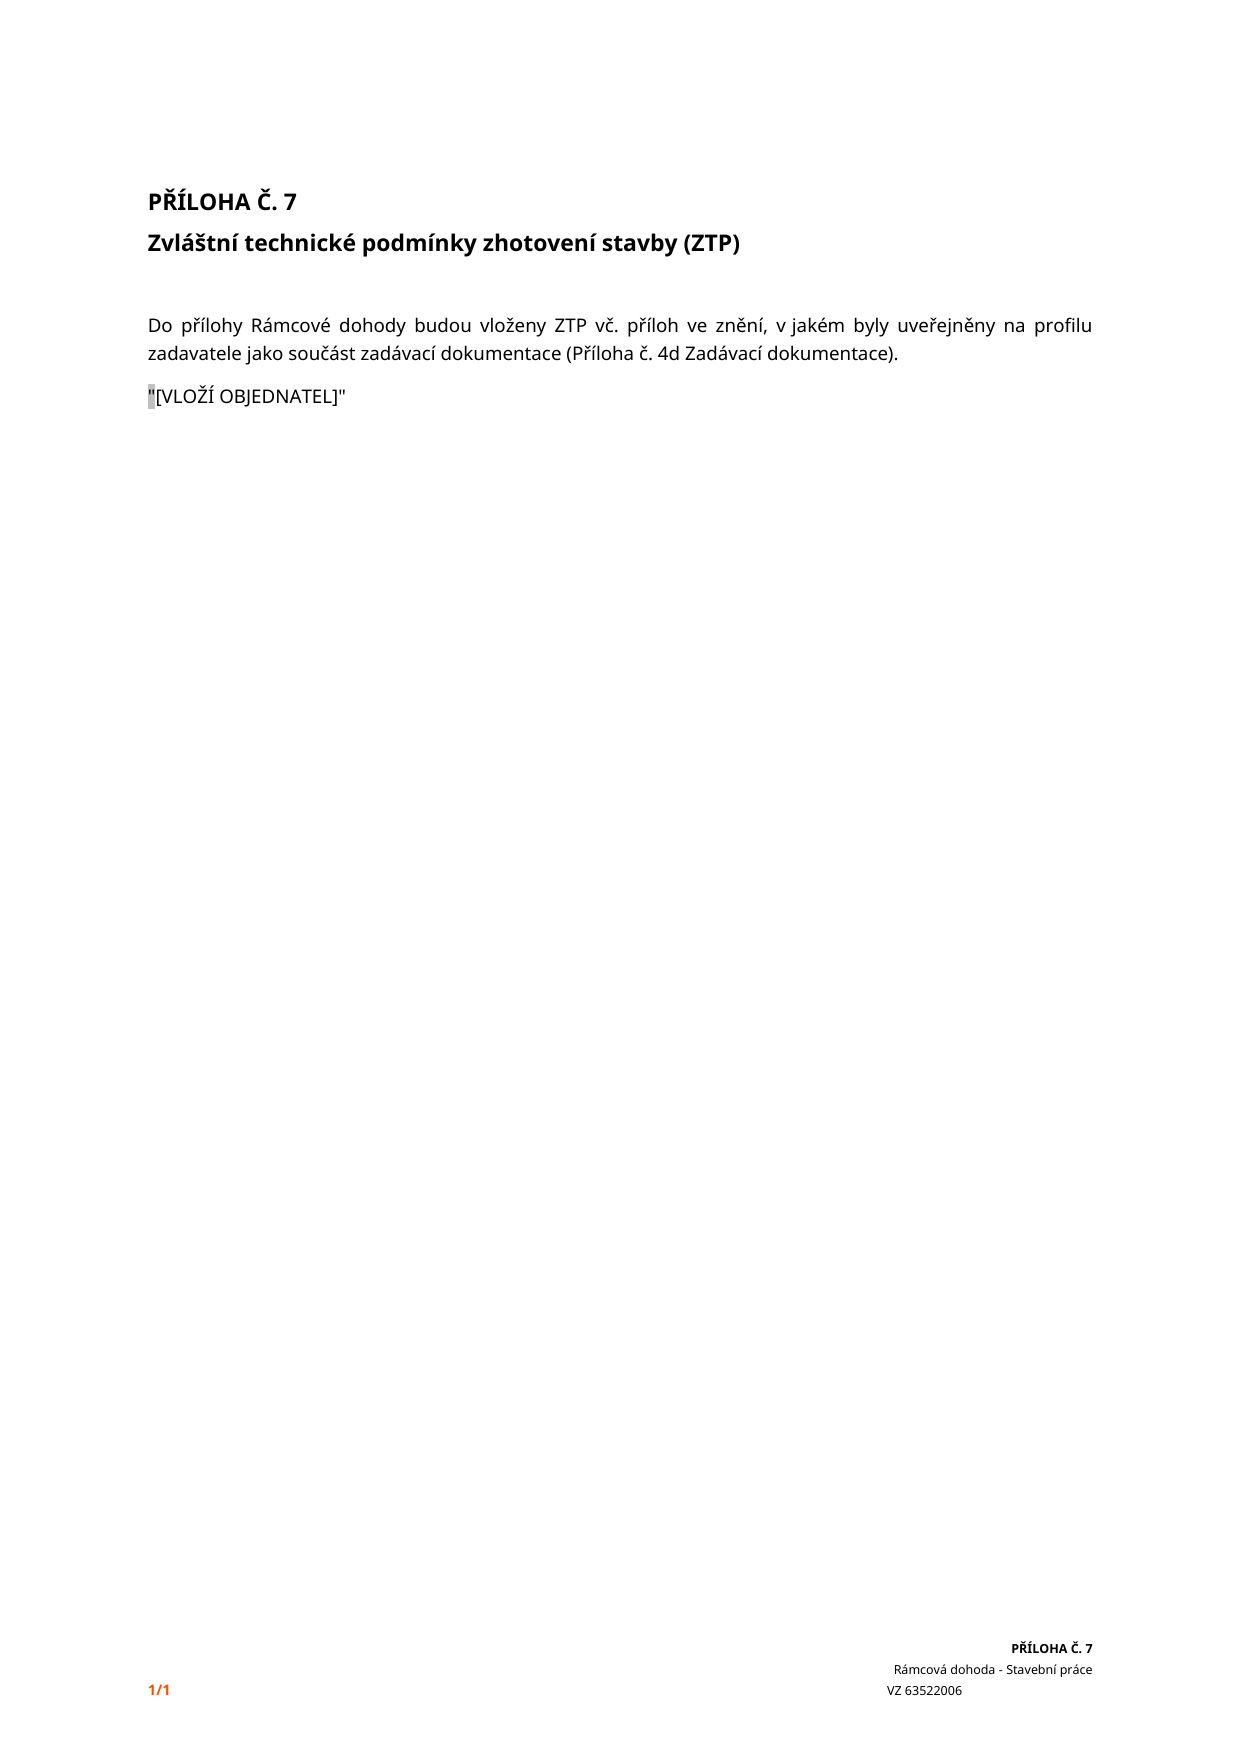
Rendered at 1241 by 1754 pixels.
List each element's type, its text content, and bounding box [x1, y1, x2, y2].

text Příloha č. 7 [148, 187, 1093, 216]
text Zvláštní technické podmínky zhotovení stavby (ZTP) [148, 228, 1093, 258]
text Do přílohy Rámcové dohody budou vloženy ZTP vč. příloh ve znění, v jakém byly uveřejněny na profilu zadavatele jako součást zadávací dokumentace (Příloha č. 4d Zadávací dokumentace). [148, 312, 1093, 365]
